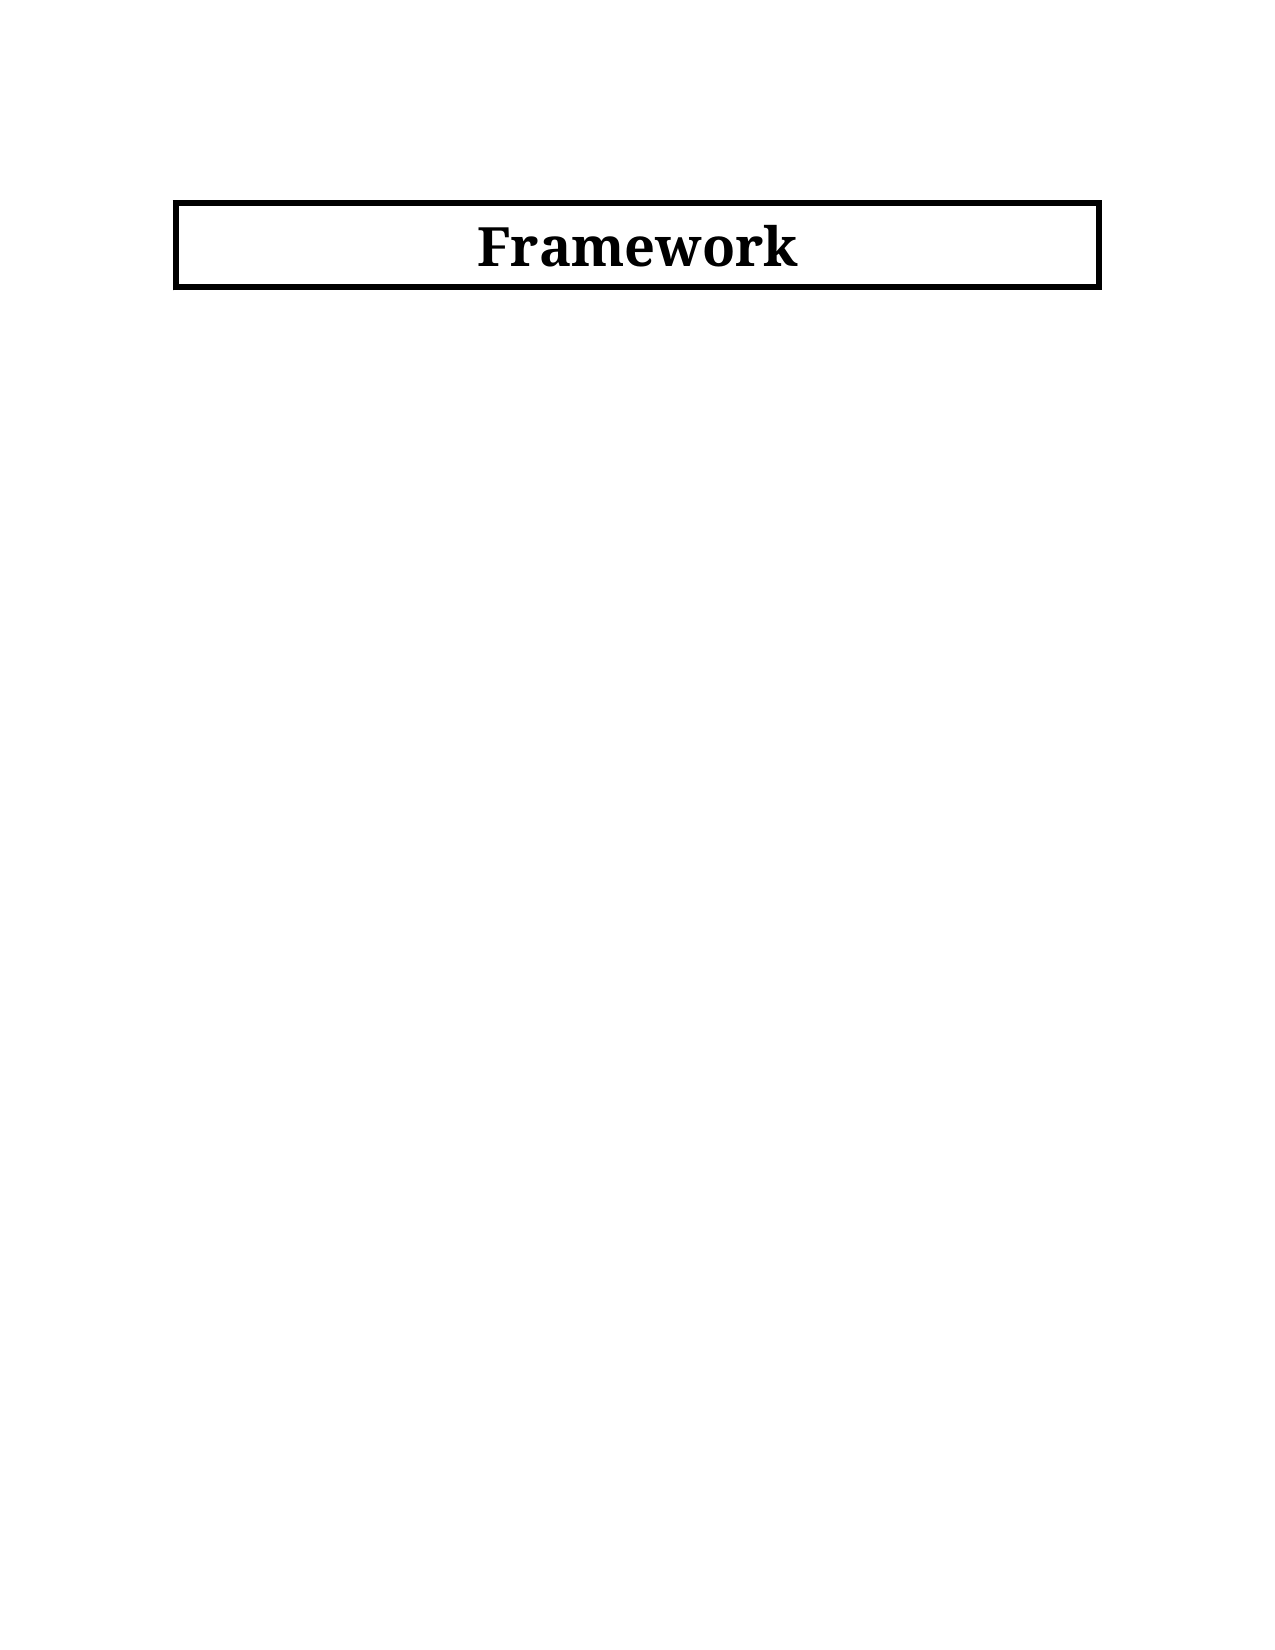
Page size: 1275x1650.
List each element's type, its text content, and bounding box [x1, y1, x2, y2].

subtitle Framework [179, 206, 1096, 284]
